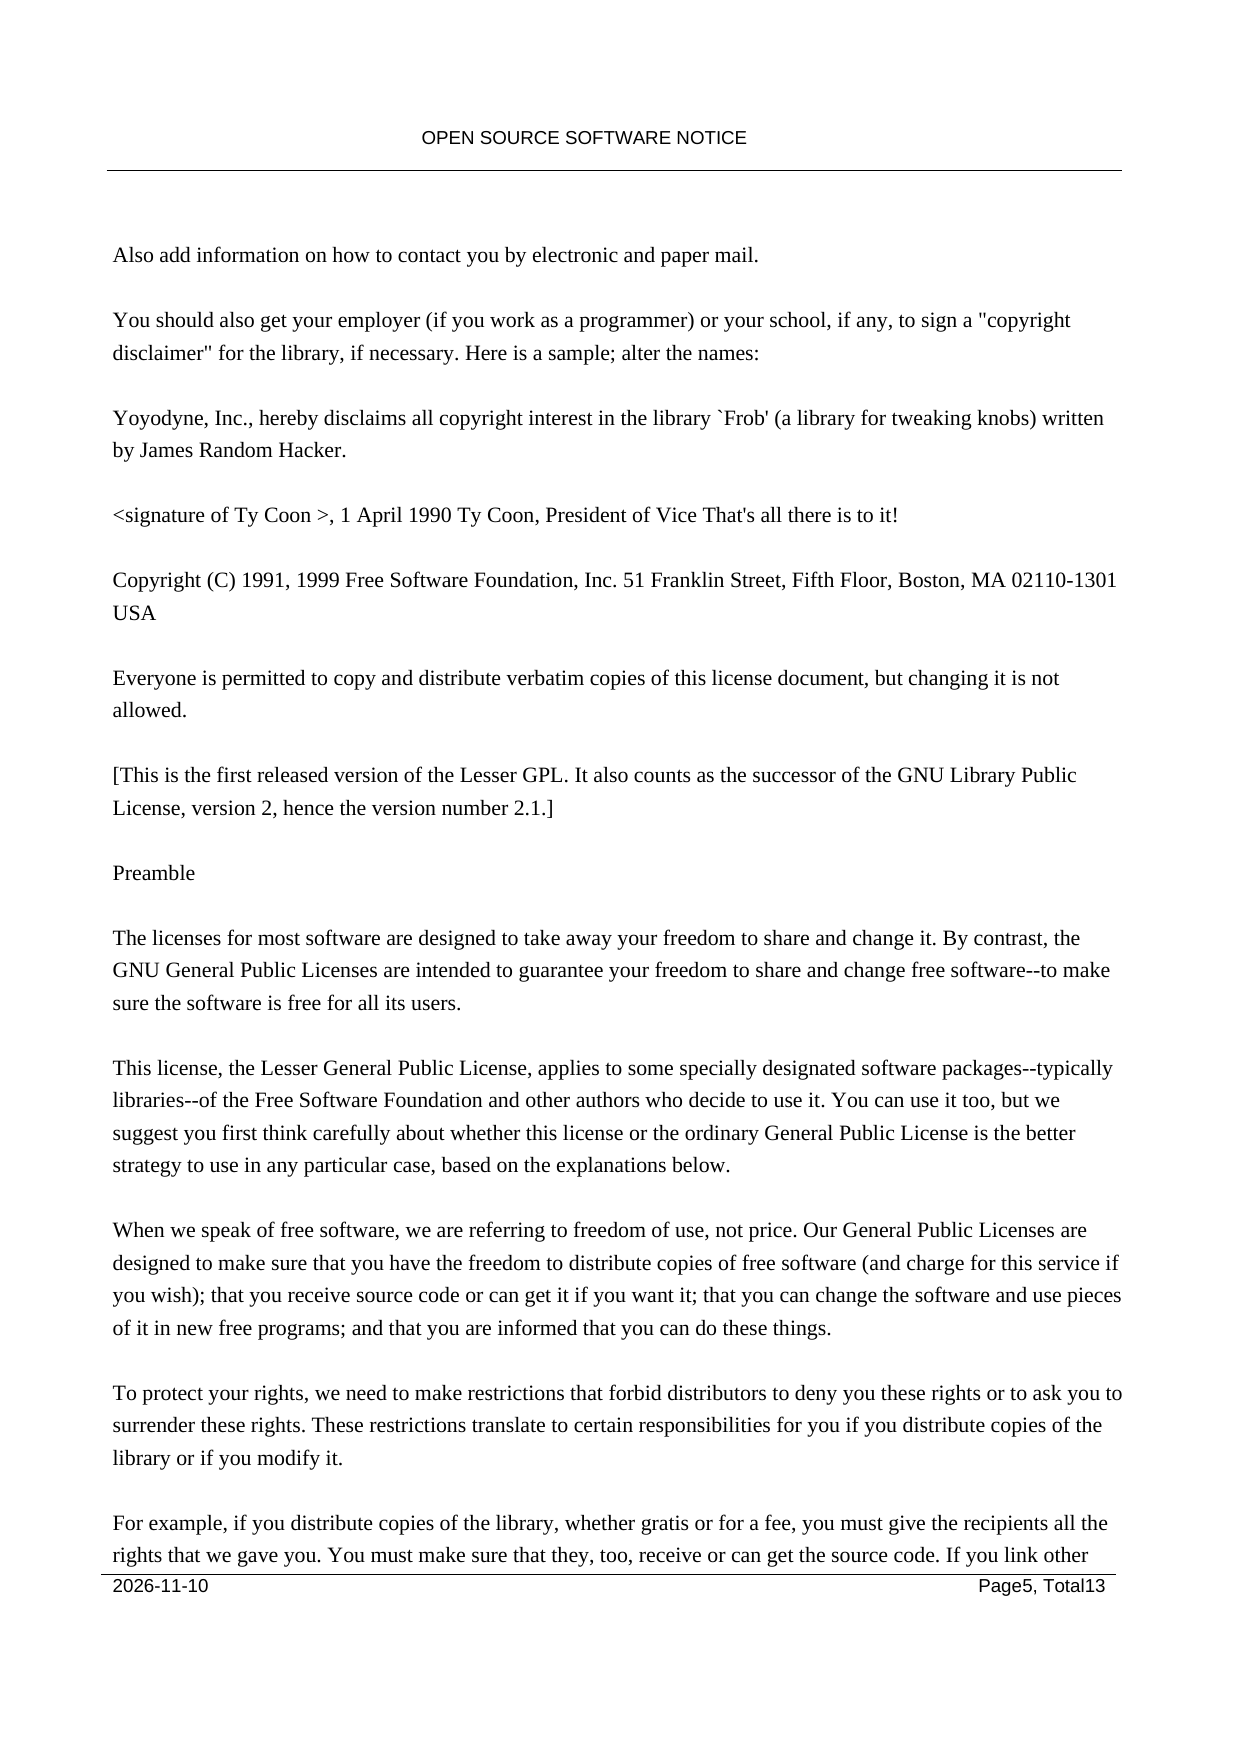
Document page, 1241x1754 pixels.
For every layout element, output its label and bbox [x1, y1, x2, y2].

text [112, 206, 1128, 1571]
